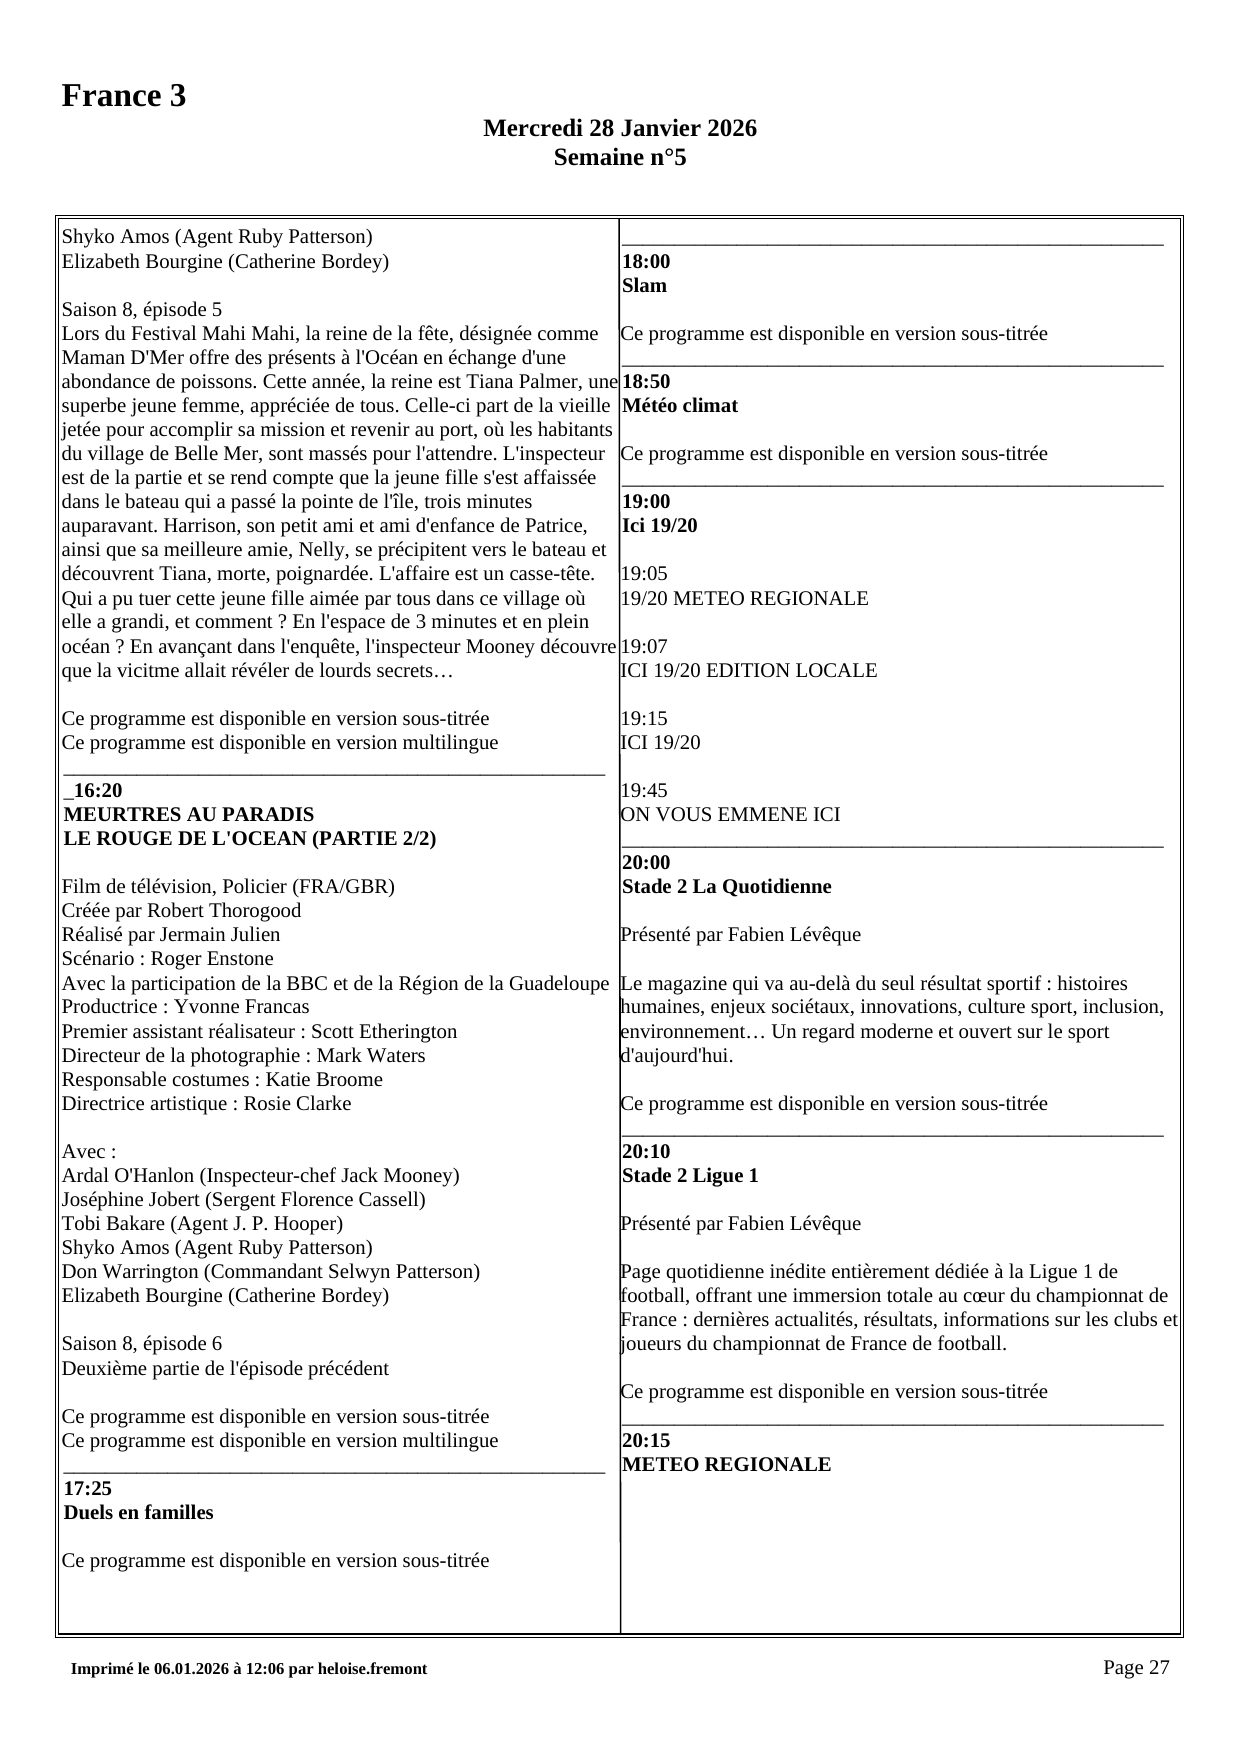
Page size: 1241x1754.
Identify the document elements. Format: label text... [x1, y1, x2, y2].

text Ce programme est disponible en version sous-titrée [61, 706, 620, 730]
text Film de télévision, Policier (FRA/GBR) Créée par Robert Thorogood Réalisé par Jermain Julien Scénario : Roger Enstone Avec la participation de la BBC et de la Région de la Guadeloupe Productrice : Yvonne Francas Premier assistant réalisateur : Scott Etherington Directeur de la photographie : Mark Waters Responsable costumes : Katie Broome Directrice artistique : Rosie Clarke Avec : Ardal O'Hanlon (Inspecteur-chef Jack Mooney) Joséphine Jobert (Sergent Florence Cassell) Tobi Bakare (Agent J. P. Hooper) Shyko Amos (Agent Ruby Patterson) Don Warrington (Commandant Selwyn Patterson) Elizabeth Bourgine (Catherine Bordey) Saison 8, épisode 6 Deuxième partie de l'épisode précédent [61, 850, 620, 1379]
text Ce programme est disponible en version sous-titrée [620, 321, 1179, 345]
text _____________________________________________________16:20 [63, 754, 620, 802]
text Ce programme est disponible en version sous-titrée [61, 1548, 620, 1572]
text Ici 19/20 [622, 513, 1179, 537]
text ____________________________________________________ [622, 345, 1179, 369]
text Stade 2 La Quotidienne [622, 874, 1179, 898]
text Ce programme est disponible en version sous-titrée [61, 1403, 620, 1428]
text MEURTRES AU PARADIS [63, 802, 620, 826]
text Ce programme est disponible en version multilingue [61, 1428, 620, 1452]
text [63, 1452, 620, 1476]
text 19:00 [622, 489, 1179, 513]
text Ce programme est disponible en version sous-titrée [620, 1091, 1179, 1115]
text 18:00 [622, 248, 1179, 273]
text ____________________________________________________ [622, 1115, 1179, 1139]
text ____________________________________________________ [622, 224, 1179, 248]
text ____________________________________________________ [622, 1403, 1179, 1428]
text 18:50 [622, 369, 1179, 393]
text Ce programme est disponible en version sous-titrée [620, 441, 1179, 465]
text 17:25 [63, 1476, 620, 1500]
text Stade 2 Ligue 1 [622, 1163, 1179, 1187]
text Présenté par Fabien Lévêque Le magazine qui va au-delà du seul résultat sportif : histoires humaines, enjeux sociétaux, innovations, culture sport, inclusion, environnement… Un regard moderne et ouvert sur le sport d'aujourd'hui. [620, 898, 1179, 1067]
text ____________________________________________________ [622, 465, 1179, 489]
text Duels en familles [63, 1500, 620, 1524]
text LE ROUGE DE L'OCEAN (PARTIE 2/2) [63, 826, 620, 850]
text Slam [622, 273, 1179, 297]
text 20:00 [622, 850, 1179, 874]
text ____________________________________________________ [622, 826, 1179, 850]
text Météo climat [622, 393, 1179, 417]
text 20:10 [622, 1139, 1179, 1163]
text 20:15 [622, 1428, 1179, 1452]
text Ce programme est disponible en version multilingue [61, 730, 620, 754]
text Ce programme est disponible en version sous-titrée [620, 1379, 1179, 1403]
text METEO REGIONALE [622, 1452, 1179, 1476]
text Présenté par Fabien Lévêque Page quotidienne inédite entièrement dédiée à la Ligue 1 de football, offrant une immersion totale au cœur du championnat de France : dernières actualités, résultats, informations sur les clubs et joueurs du championnat de France de football. [620, 1187, 1179, 1355]
text 19:05 19/20 METEO REGIONALE 19:07 ICI 19/20 EDITION LOCALE 19:15 ICI 19/20 19:45 ON VOUS EMMENE ICI [620, 537, 1179, 826]
